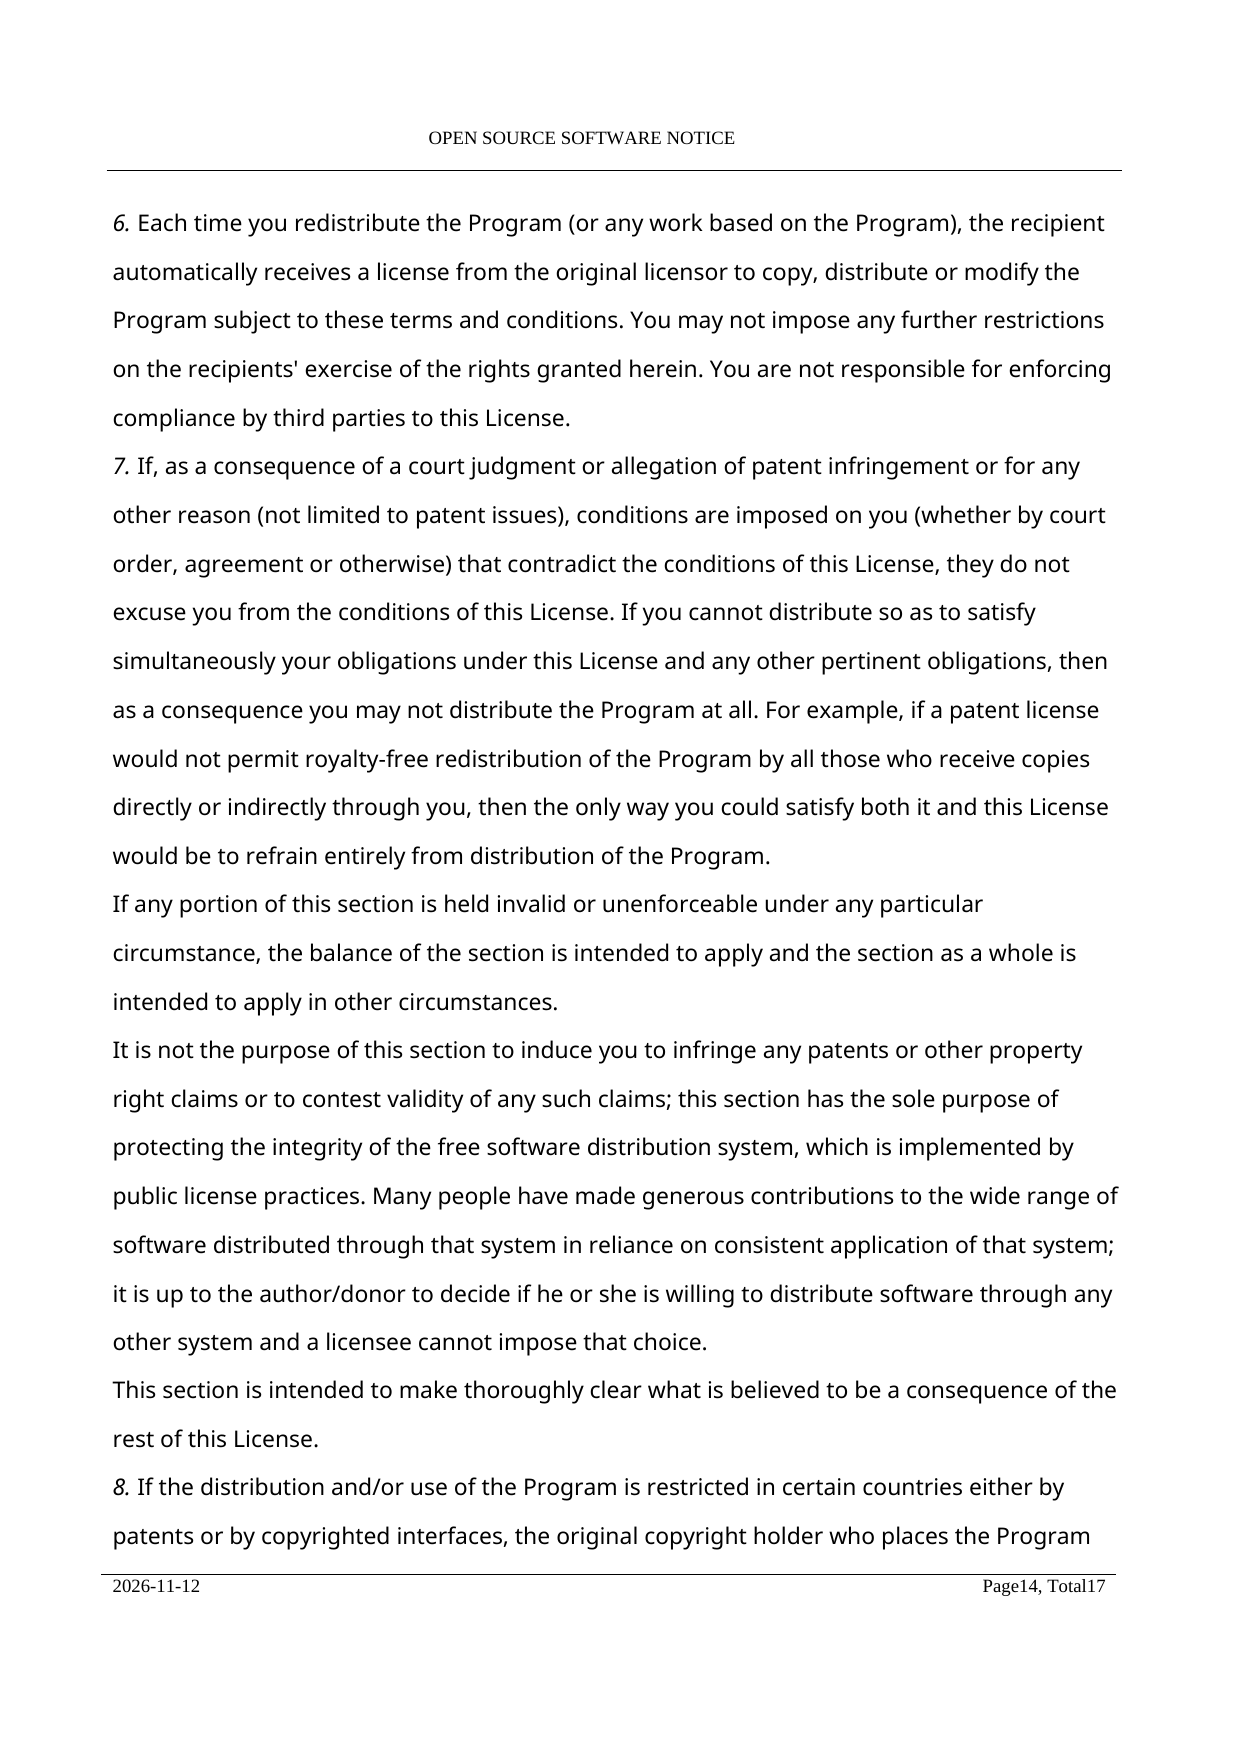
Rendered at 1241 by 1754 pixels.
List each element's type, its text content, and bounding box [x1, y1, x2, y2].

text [112, 1471, 1128, 1552]
text It is not the purpose of this section to induce you to infringe any patents or other property right claims or to contest validity of any such claims; this section has the sole purpose of protecting the integrity of the free software distribution system, which is implemented by public license practices. Many people have made generous contributions to the wide range of software distributed through that system in reliance on consistent application of that system; it is up to the author/donor to decide if he or she is willing to distribute software through any other system and a licensee cannot impose that choice. [112, 1033, 1128, 1358]
text This section is intended to make thoroughly clear what is believed to be a consequence of the rest of this License. [112, 1374, 1128, 1455]
text If any portion of this section is held invalid or unenforceable under any particular circumstance, the balance of the section is intended to apply and the section as a whole is intended to apply in other circumstances. [112, 888, 1128, 1018]
text 7. If, as a consequence of a court judgment or allegation of patent infringement or for any other reason (not limited to patent issues), conditions are imposed on you (whether by court order, agreement or otherwise) that contradict the conditions of this License, they do not excuse you from the conditions of this License. If you cannot distribute so as to satisfy simultaneously your obligations under this License and any other pertinent obligations, then as a consequence you may not distribute the Program at all. For example, if a patent license would not permit royalty-free redistribution of the Program by all those who receive copies directly or indirectly through you, then the only way you could satisfy both it and this License would be to refrain entirely from distribution of the Program. [112, 449, 1128, 872]
text 6. Each time you redistribute the Program (or any work based on the Program), the recipient automatically receives a license from the original licensor to copy, distribute or modify the Program subject to these terms and conditions. You may not impose any further restrictions on the recipients' exercise of the rights granted herein. You are not responsible for enforcing compliance by third parties to this License. [112, 206, 1128, 434]
